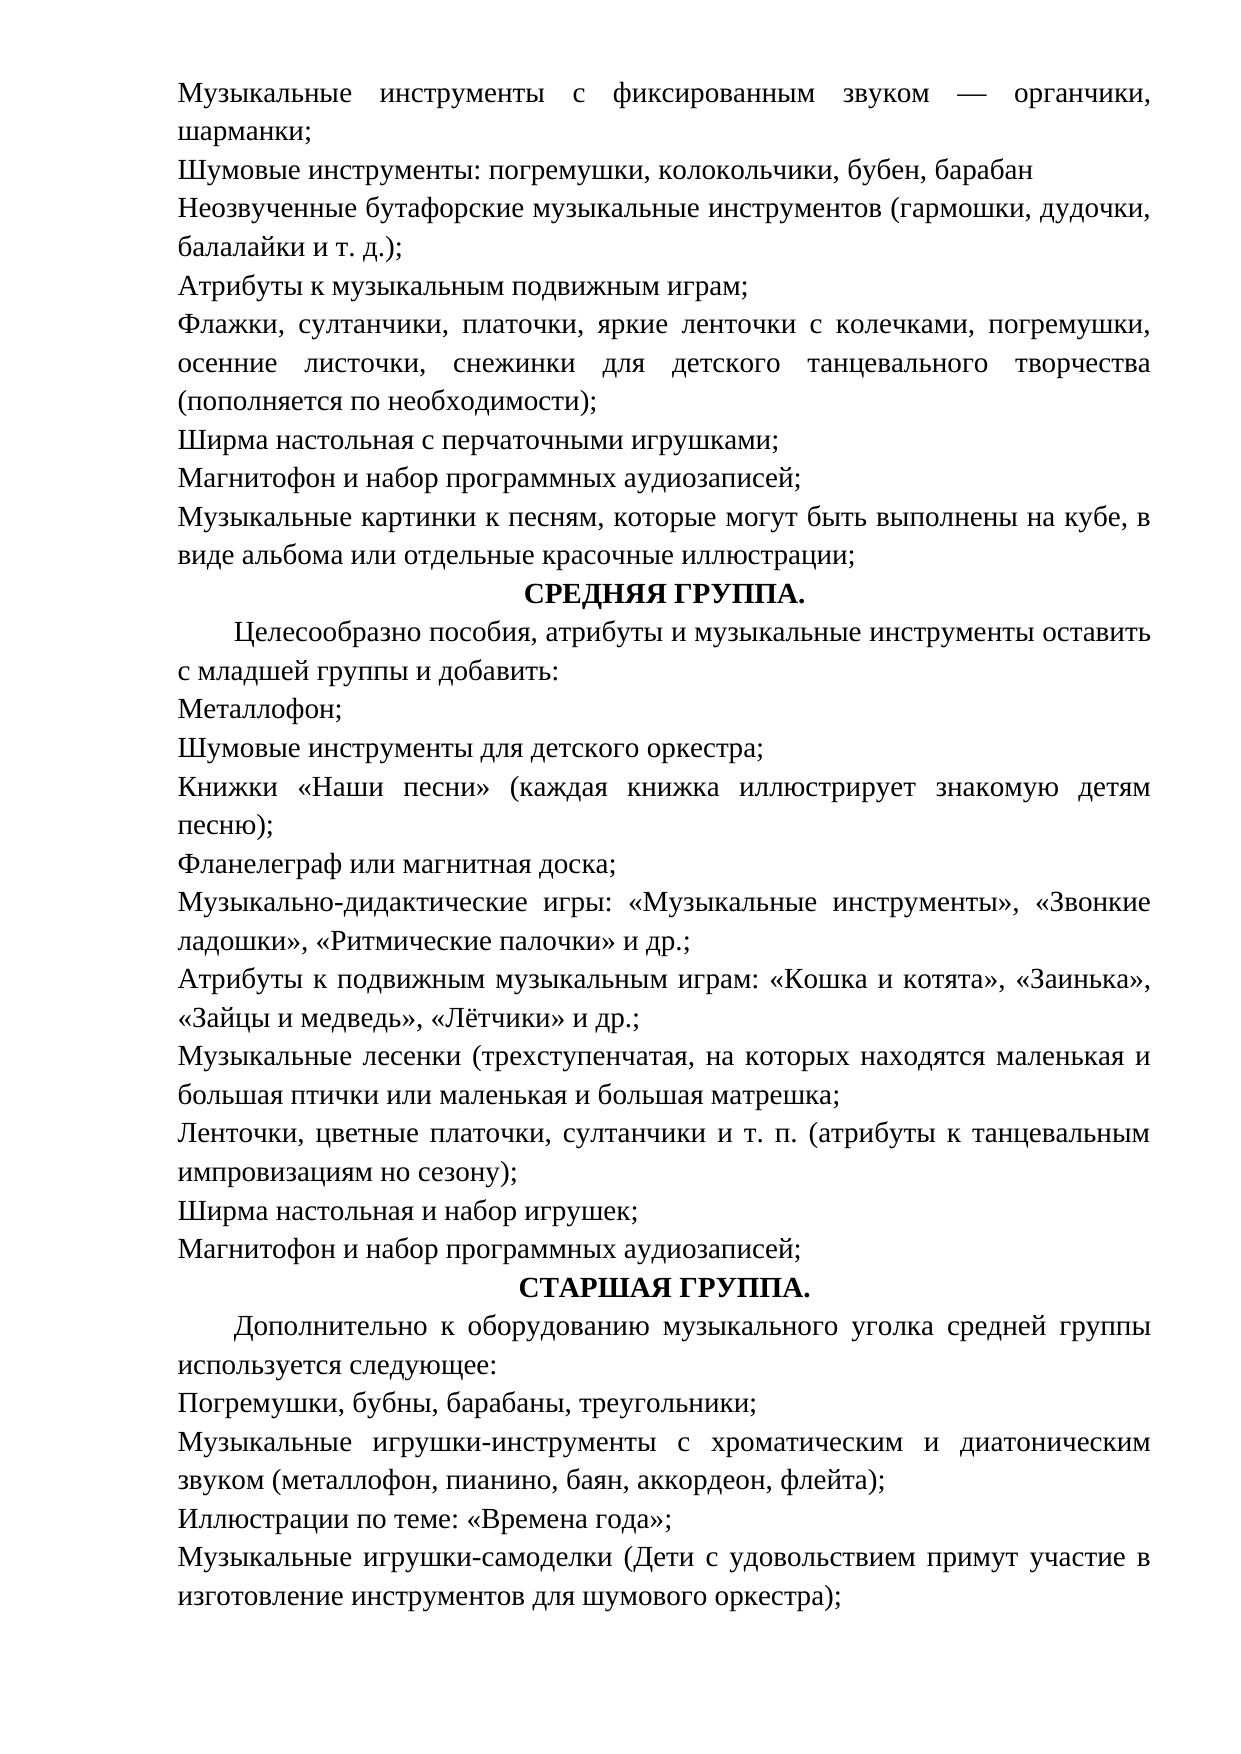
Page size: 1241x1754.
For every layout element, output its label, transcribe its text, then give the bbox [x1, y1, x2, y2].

text Дополнительно к оборудованию музыкального уголка средней группы используется следующее: [177, 1308, 1152, 1380]
text Ширма настольная с перчаточными игрушками; [177, 422, 1152, 455]
text Шумовые инструменты: погремушки, колокольчики, бубен, барабан [177, 152, 1152, 186]
text Магнитофон и набор программных аудиозаписей; [177, 460, 1152, 494]
text Неозвученные бутафорские музыкальные инструментов (гармошки, дудочки, балалайки и т. д.); [177, 191, 1152, 263]
text Музыкальные картинки к песням, которые могут быть выполнены на кубе, в виде альбома или отдельные красочные иллюстрации; [177, 499, 1152, 571]
text Атрибуты к музыкальным подвижным играм; [177, 268, 1152, 301]
text Флажки, султанчики, платочки, яркие ленточки с колечками, погремушки, осенние листочки, снежинки для детского танцевального творчества (пополняется по необходимости); [177, 306, 1152, 417]
text Книжки «Наши песни» (каждая книжка иллюстрирует знакомую детям песню); [177, 769, 1152, 841]
text Музыкальные инструменты с фиксированным звуком — органчики, шарманки; [177, 75, 1152, 147]
text Ширма настольная и набор игрушек; [177, 1193, 1152, 1226]
text Целесообразно пособия, атрибуты и музыкальные инструменты оставить с младшей группы и добавить: [177, 614, 1152, 687]
text СТАРШАЯ ГРУППА. [177, 1270, 1152, 1303]
text Магнитофон и набор программных аудиозаписей; [177, 1231, 1152, 1265]
text СРЕДНЯЯ ГРУППА. [177, 576, 1152, 609]
text Погремушки, бубны, барабаны, треугольники; [177, 1385, 1152, 1419]
text Металлофон; [177, 692, 1152, 725]
text Музыкальные лесенки (трехступенчатая, на которых находятся маленькая и большая птички или маленькая и большая матрешка; [177, 1038, 1152, 1111]
text Музыкальные игрушки-инструменты с хроматическим и диатоническим звуком (металлофон, пианино, баян, аккордеон, флейта); [177, 1424, 1152, 1496]
text Шумовые инструменты для детского оркестра; [177, 730, 1152, 764]
text Иллюстрации по теме: «Времена года»; [177, 1501, 1152, 1534]
text Музыкально-дидактические игры: «Музыкальные инструменты», «Звонкие ладошки», «Ритмические палочки» и др.; [177, 884, 1152, 956]
text Атрибуты к подвижным музыкальным играм: «Кошка и котята», «Заинька», «Зайцы и медведь», «Лётчики» и др.; [177, 961, 1152, 1033]
text Ленточки, цветные платочки, султанчики и т. п. (атрибуты к танцевальным импровизациям но сезону); [177, 1116, 1152, 1188]
text Фланелеграф или магнитная доска; [177, 846, 1152, 879]
text Музыкальные игрушки-самоделки (Дети с удовольствием примут участие в изготовление инструментов для шумового оркестра); [177, 1539, 1152, 1612]
